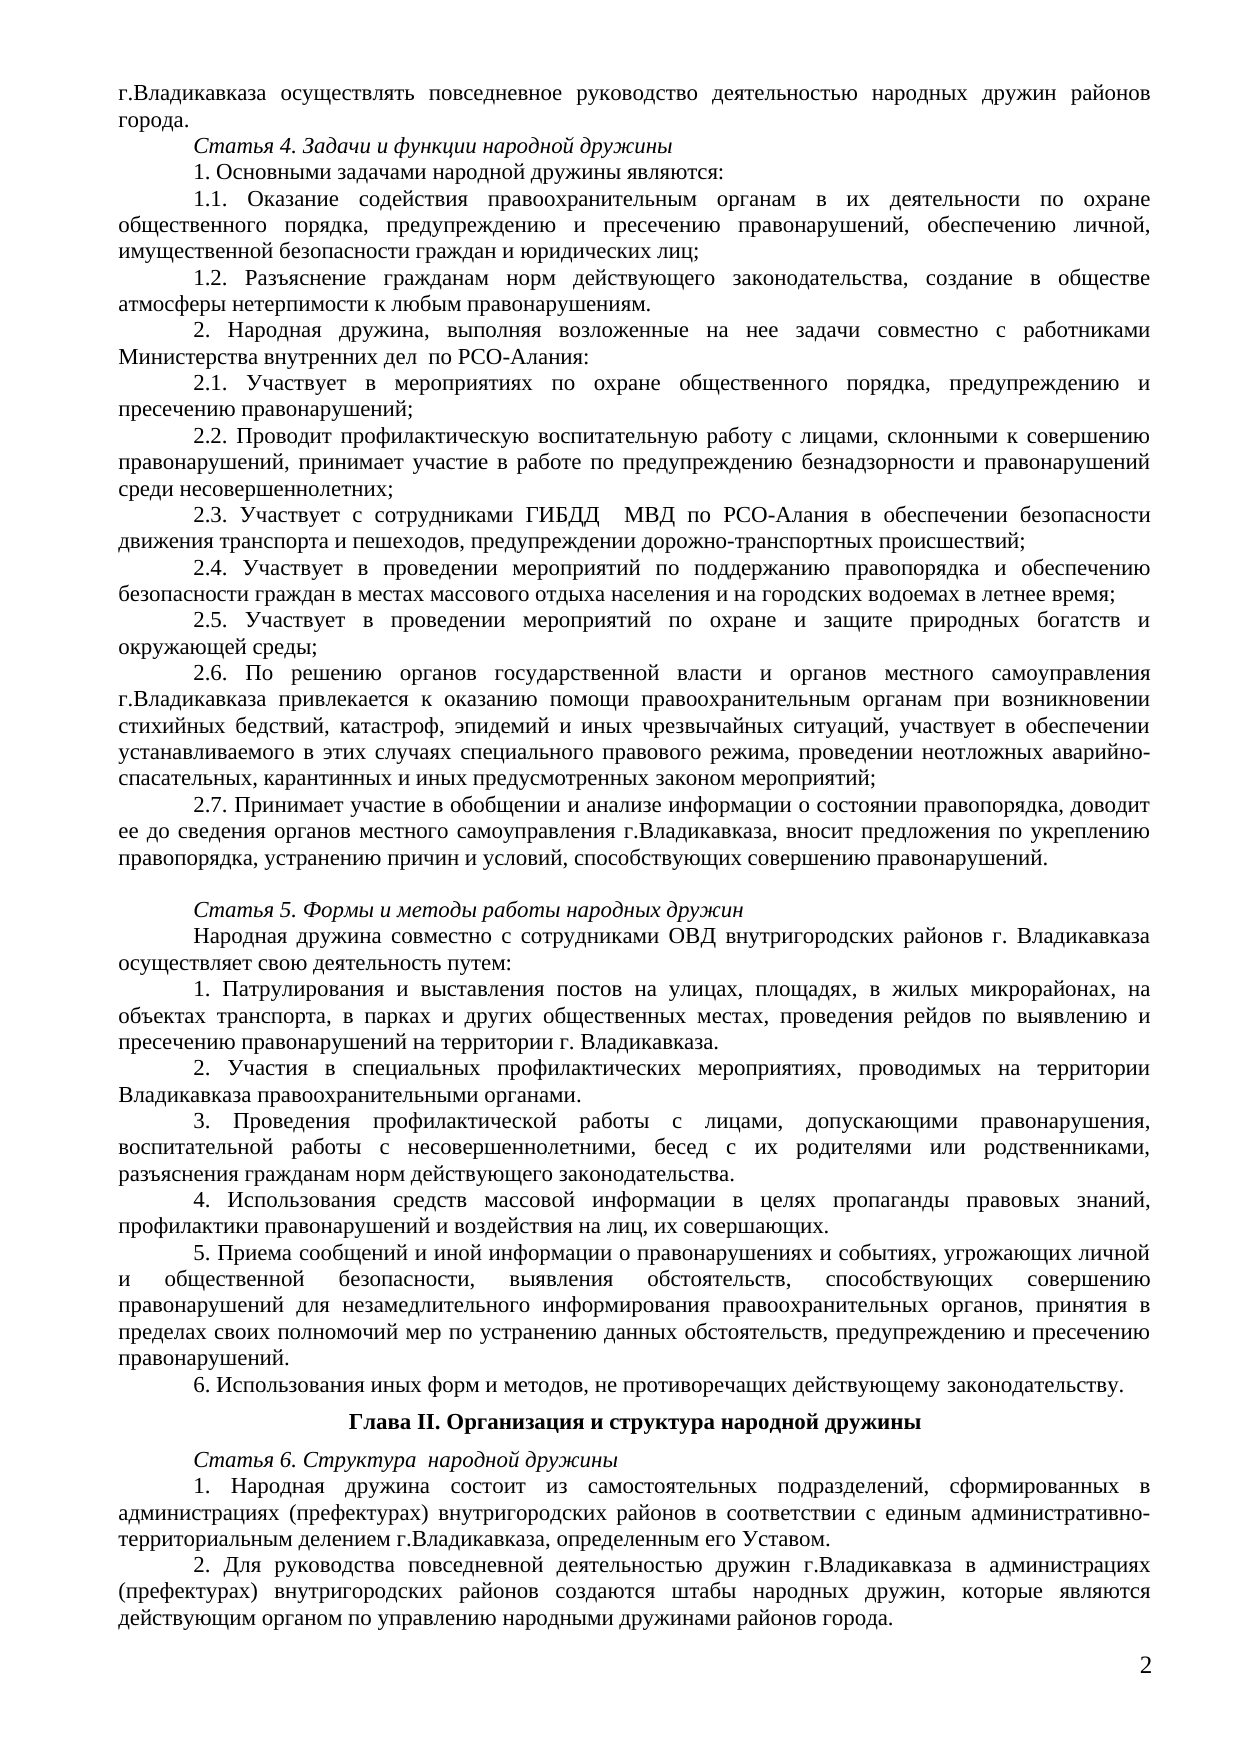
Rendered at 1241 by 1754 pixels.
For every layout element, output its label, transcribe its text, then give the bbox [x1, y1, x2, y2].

text 5. Приема сообщений и иной информации о правонарушениях и событиях, угрожающих личной и общественной безопасности, выявления обстоятельств, способствующих совершению правонарушений для незамедлительного информирования правоохранительных органов, принятия в пределах своих полномочий мер по устранению данных обстоятельств, предупреждению и пресечению правонарушений. [118, 1239, 1152, 1371]
text Статья 6. Структура народной дружины [193, 1446, 1152, 1472]
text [118, 79, 1152, 132]
text 2.4. Участвует в проведении мероприятий по поддержанию правопорядка и обеспечению безопасности граждан в местах массового отдыха населения и на городских водоемах в летнее время; [118, 554, 1152, 606]
text 2.5. Участвует в проведении мероприятий по охране и защите природных богатств и окружающей среды; [118, 606, 1152, 659]
text 1.1. Оказание содействия правоохранительным органам в их деятельности по охране общественного порядка, предупреждению и пресечению правонарушений, обеспечению личной, имущественной безопасности граждан и юридических лиц; [118, 185, 1152, 264]
text 2. Участия в специальных профилактических мероприятиях, проводимых на территории Владикавказа правоохранительными органами. [118, 1054, 1152, 1107]
text 1.2. Разъяснение гражданам норм действующего законодательства, создание в обществе атмосферы нетерпимости к любым правонарушениям. [118, 264, 1152, 316]
text Народная дружина совместно с сотрудниками ОВД внутригородских районов г. Владикавказа осуществляет свою деятельность путем: [118, 923, 1152, 975]
text Статья 5. Формы и методы работы народных дружин [193, 896, 1152, 923]
text 2.3. Участвует с сотрудниками ГИБДД МВД по РСО-Алания в обеспечении безопасности движения транспорта и пешеходов, предупреждении дорожно-транспортных происшествий; [118, 501, 1152, 554]
text 1. Патрулирования и выставления постов на улицах, площадях, в жилых микрорайонах, на объектах транспорта, в парках и других общественных местах, проведения рейдов по выявлению и пресечению правонарушений на территории г. Владикавказа. [118, 975, 1152, 1054]
text Глава II. Организация и структура народной дружины [118, 1408, 1152, 1434]
text 2. Народная дружина, выполняя возложенные на нее задачи совместно с работниками Министерства внутренних дел по РСО-Алания: [118, 316, 1152, 369]
text 1. Народная дружина состоит из самостоятельных подразделений, сформированных в администрациях (префектурах) внутригородских районов в соответствии с единым административно-территориальным делением г.Владикавказа, определенным его Уставом. [118, 1472, 1152, 1551]
text 2.7. Принимает участие в обобщении и анализе информации о состоянии правопорядка, доводит ее до сведения органов местного самоуправления г.Владикавказа, вносит предложения по укреплению правопорядка, устранению причин и условий, способствующих совершению правонарушений. [118, 791, 1152, 870]
text 6. Использования иных форм и методов, не противоречащих действующему законодательству. [118, 1371, 1152, 1397]
text 1. Основными задачами народной дружины являются: [118, 158, 1152, 185]
text 2. Для руководства повседневной деятельностью дружин г.Владикавказа в администрациях (префектурах) внутригородских районов создаются штабы народных дружин, которые являются действующим органом по управлению народными дружинами районов города. [118, 1551, 1152, 1630]
text 3. Проведения профилактической работы с лицами, допускающими правонарушения, воспитательной работы с несовершеннолетними, бесед с их родителями или родственниками, разъяснения гражданам норм действующего законодательства. [118, 1107, 1152, 1186]
text 4. Использования средств массовой информации в целях пропаганды правовых знаний, профилактики правонарушений и воздействия на лиц, их совершающих. [118, 1186, 1152, 1239]
text 2.6. По решению органов государственной власти и органов местного самоуправления г.Владикавказа привлекается к оказанию помощи правоохранительным органам при возникновении стихийных бедствий, катастроф, эпидемий и иных чрезвычайных ситуаций, участвует в обеспечении устанавливаемого в этих случаях специального правового режима, проведении неотложных аварийно-спасательных, карантинных и иных предусмотренных законом мероприятий; [118, 659, 1152, 791]
text 2.2. Проводит профилактическую воспитательную работу с лицами, склонными к совершению правонарушений, принимает участие в работе по предупреждению безнадзорности и правонарушений среди несовершеннолетних; [118, 422, 1152, 501]
text Статья 4. Задачи и функции народной дружины [193, 132, 1152, 158]
text 2.1. Участвует в мероприятиях по охране общественного порядка, предупреждению и пресечению правонарушений; [118, 369, 1152, 422]
